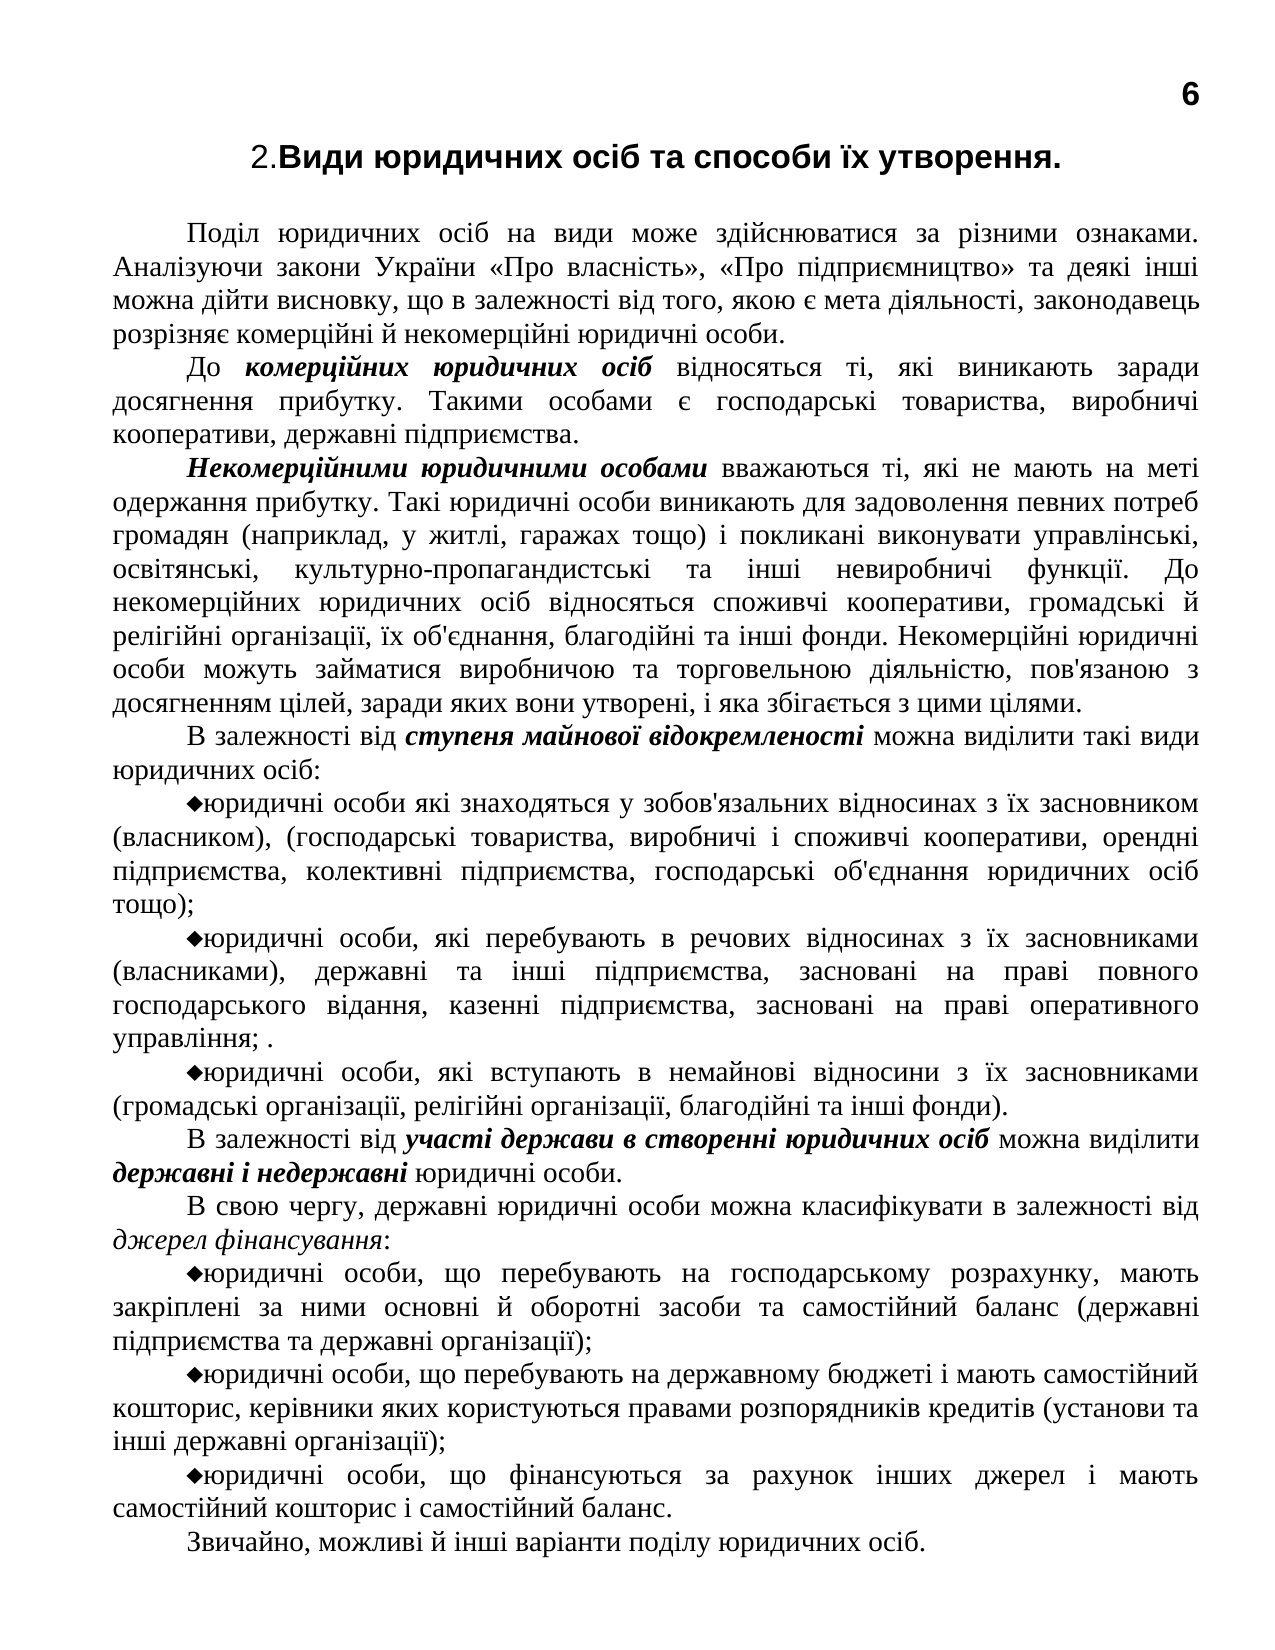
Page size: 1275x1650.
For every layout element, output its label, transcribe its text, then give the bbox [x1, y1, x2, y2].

text юридичні особи, які вступають в немайнові відносини з їх засновниками (громадські організації, релігійні організації, благодійні та інші фонди). [112, 1054, 1200, 1121]
text юридичні особи, що перебувають на господарському розрахунку, мають закріплені за ними основні й оборотні засоби та самостійний баланс (державні підприємства та державні організації); [112, 1256, 1200, 1356]
text В свою чергу, державні юридичні особи можна класифікувати в залежності від джерел фінансування: [112, 1188, 1200, 1256]
text юридичні особи, що перебувають на державному бюджеті і мають самостійний кошторис, керівники яких користуються правами розпорядників кредитів (установи та інші державні організації); [112, 1356, 1200, 1457]
text До комерційних юридичних осіб відносяться ті, які виникають заради досягнення прибутку. Такими особами є господарські товариства, виробничі кооперативи, державні підприємства. [112, 349, 1200, 450]
text юридичні особи, які перебувають в речових відносинах з їх засновниками (власниками), державні та інші підприємства, засновані на праві повного господарського відання, казенні підприємства, засновані на праві оперативного управління; . [112, 920, 1200, 1054]
text юридичні особи, що фінансуються за рахунок інших джерел і мають самостійний кошторис і самостійний баланс. [112, 1457, 1200, 1524]
text Поділ юридичних осіб на види може здійснюватися за різними ознаками. Аналізуючи закони України «Про власність», «Про підприємництво» та деякі інші можна дійти висновку, що в залежності від того, якою є мета діяльності, законодавець розрізняє комерційні й некомерційні юридичні особи. [112, 215, 1200, 349]
text Звичайно, можливі й інші варіанти поділу юридичних осіб. [112, 1524, 1200, 1558]
text В залежності від участі держави в створенні юридичних осіб можна виділити державні і недержавні юридичні особи. [112, 1121, 1200, 1188]
text юридичні особи які знаходяться у зобов'язальних відносинах з їх засновником (власником), (господарські товариства, виробничі і споживчі кооперативи, орендні підприємства, колективні підприємства, господарські об'єднання юридичних осіб тощо); [112, 786, 1200, 920]
text В залежності від ступеня майнової відокремленості можна виділити такі види юридичних осіб: [112, 718, 1200, 786]
subtitle 2.Види юридичних осіб та способи їх утворення. [112, 137, 1200, 176]
text Некомерційними юридичними особами вважаються ті, які не мають на меті одержання прибутку. Такі юридичні особи виникають для задоволення певних потреб громадян (наприклад, у житлі, гаражах тощо) і покликані виконувати управлінські, освітянські, культурно-пропагандистські та інші невиробничі функції. До некомерційних юридичних осіб відносяться споживчі кооперативи, громадські й релігійні організації, їх об'єднання, благодійні та інші фонди. Некомерційні юридичні особи можуть займатися виробничою та торговельною діяльністю, пов'язаною з досягненням цілей, заради яких вони утворені, і яка збігається з цими цілями. [112, 450, 1200, 718]
